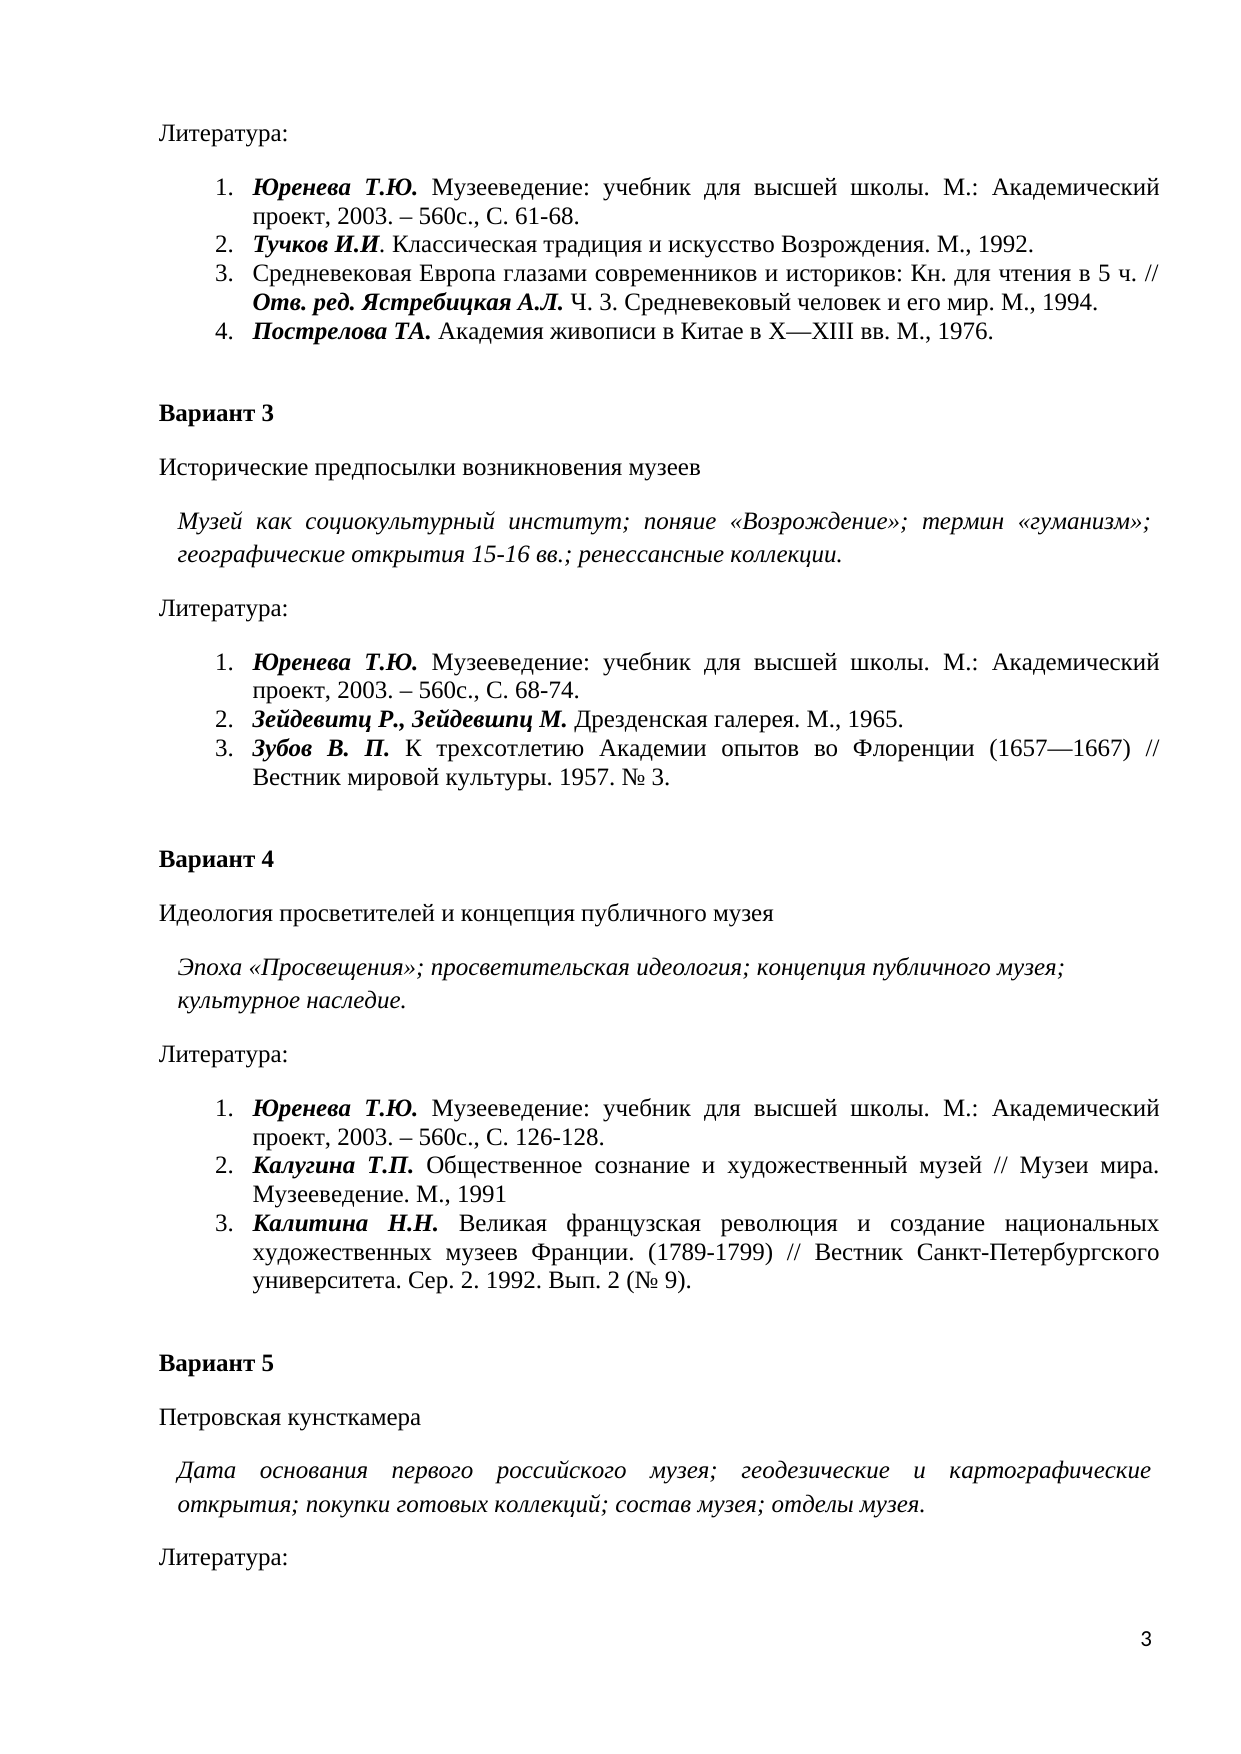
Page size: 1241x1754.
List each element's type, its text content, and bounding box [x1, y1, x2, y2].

list Зейдевитц Р., Зейдевшпц М. Дрезденская галерея. М., 1965. [215, 704, 1160, 733]
list Юренева Т.Ю. Музееведение: учебник для высшей школы. М.: Академический проект, 2003. – 560с., С. 68-74. [215, 647, 1160, 704]
text Литература: [158, 118, 1152, 147]
text Исторические предпосылки возникновения музеев [121, 452, 1160, 481]
text Вариант 5 [121, 1348, 1160, 1377]
list Тучков И.И. Классическая традиция и искусство Возрождения. М., 1992. [215, 229, 1160, 258]
list Пострелова ТА. Академия живописи в Китае в X—XIII вв. М., 1976. [215, 316, 1160, 344]
text Литература: [158, 593, 1152, 622]
text Музей как социокультурный институт; поняие «Возрождение»; термин «гуманизм»; географические открытия 15-16 вв.; ренессансные коллекции. [177, 506, 1152, 568]
list Юренева Т.Ю. Музееведение: учебник для высшей школы. М.: Академический проект, 2003. – 560с., С. 126-128. [215, 1093, 1160, 1150]
text Дата основания первого российского музея; геодезические и картографические открытия; покупки готовых коллекций; состав музея; отделы музея. [177, 1456, 1152, 1517]
text Петровская кунсткамера [121, 1402, 1160, 1431]
list Средневековая Европа глазами современников и историков: Кн. для чтения в 5 ч. // Отв. ред. Ястребицкая А.Л. Ч. 3. Средневековый человек и его мир. М., 1994. [215, 258, 1160, 316]
list Калугина Т.П. Общественное сознание и художественный музей // Музеи мира. Музееведение. М., 1991 [215, 1150, 1160, 1208]
text Идеология просветителей и концепция публичного музея [121, 898, 1160, 927]
text Литература: [158, 1542, 1152, 1571]
list Зубов В. П. К трехсотлетию Академии опытов во Флоренции (1657—1667) // Вестник мировой культуры. 1957. № 3. [215, 733, 1160, 791]
text Вариант 3 [121, 398, 1160, 427]
text Эпоха «Просвещения»; просветительская идеология; концепция публичного музея; культурное наследие. [177, 952, 1152, 1014]
text Литература: [158, 1039, 1152, 1068]
list Юренева Т.Ю. Музееведение: учебник для высшей школы. М.: Академический проект, 2003. – 560с., С. 61-68. [215, 172, 1160, 229]
list Калитина Н.Н. Великая французская революция и создание национальных художественных музеев Франции. (1789-1799) // Вестник Санкт-Петербургского университета. Сер. 2. 1992. Вып. 2 (№ 9). [215, 1208, 1160, 1294]
text Вариант 4 [121, 844, 1160, 873]
